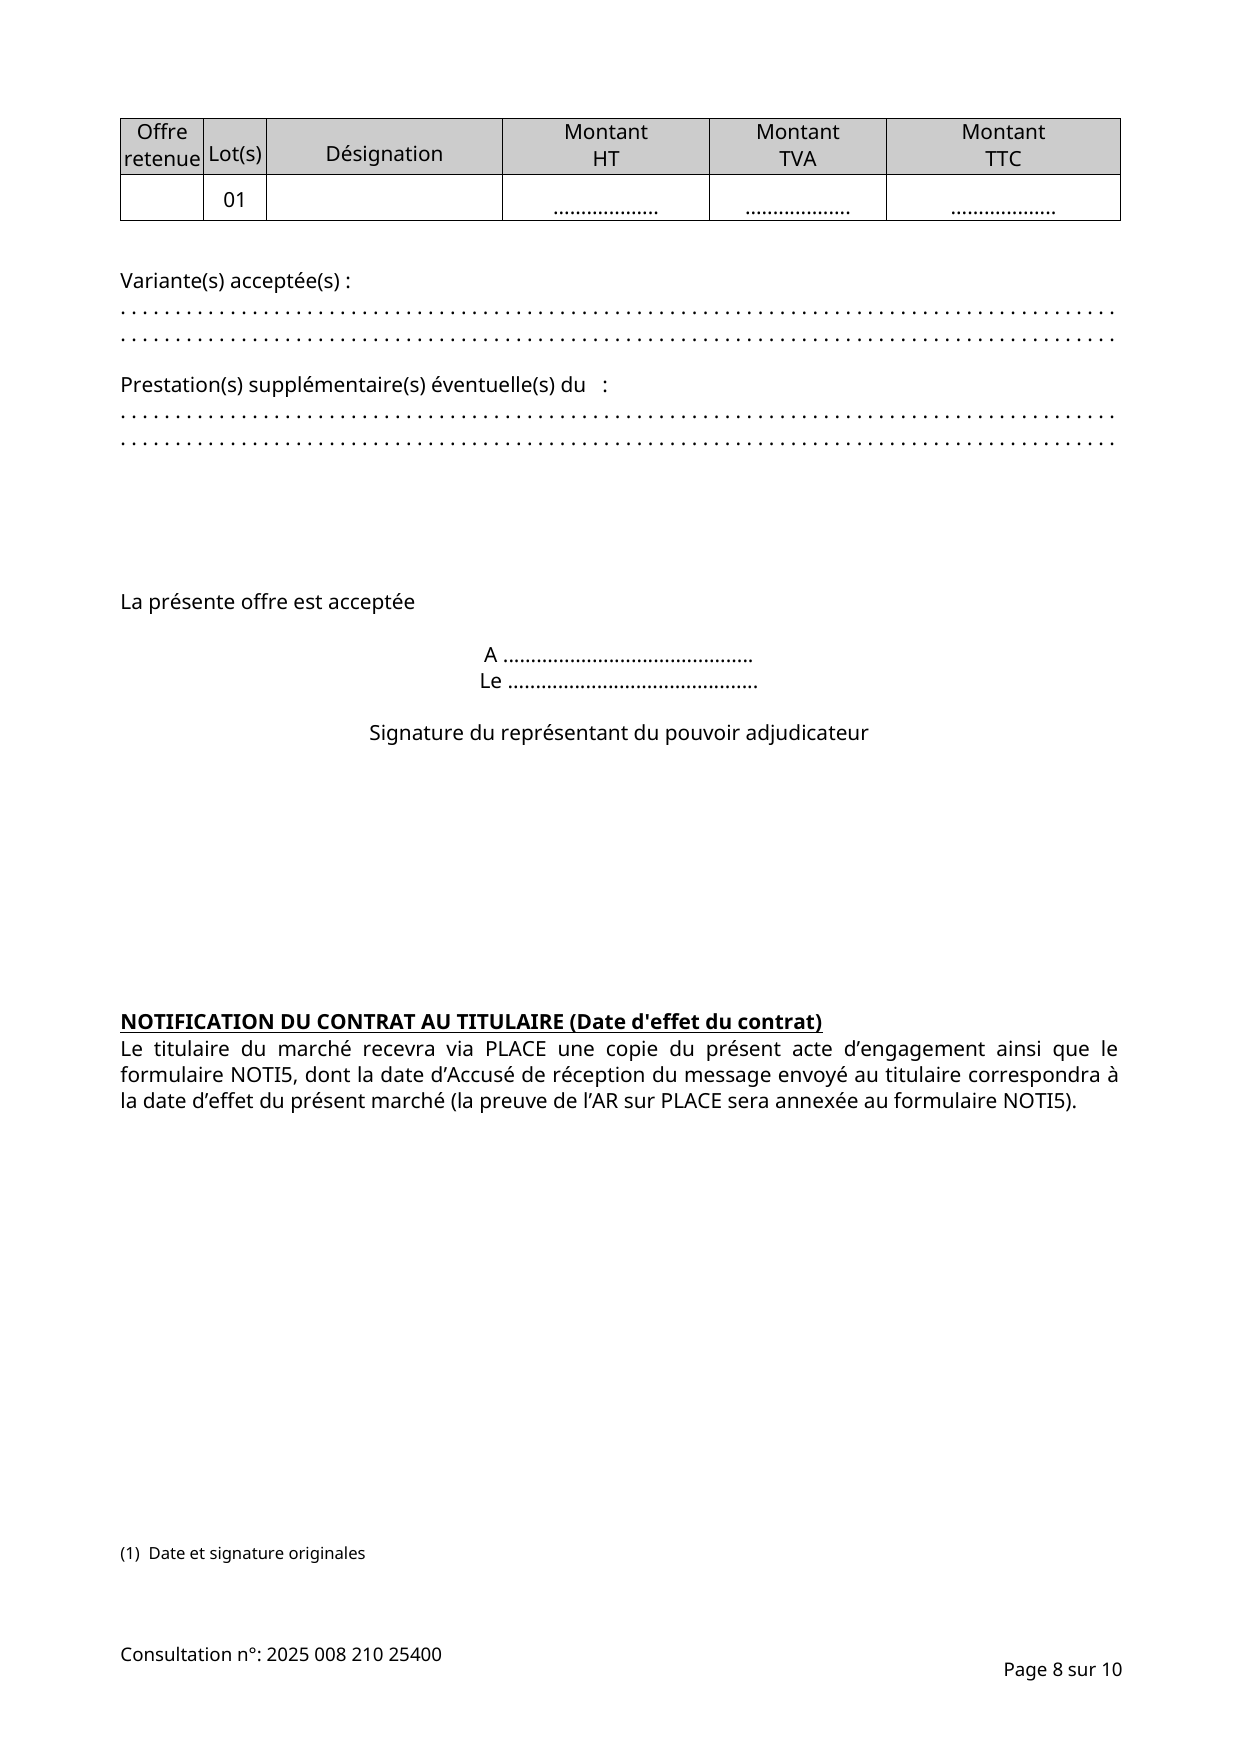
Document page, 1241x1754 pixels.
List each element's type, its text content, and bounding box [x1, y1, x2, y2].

table_cell Montant HT [503, 119, 709, 174]
table_cell ................... [503, 175, 709, 220]
table_cell Désignation [267, 119, 502, 174]
table_cell ................... [887, 175, 1120, 220]
table_cell Montant TTC [887, 119, 1120, 174]
text Variante(s) acceptée(s) : [120, 267, 1120, 293]
table_cell Lot(s) [204, 119, 266, 174]
text Le titulaire du marché recevra via PLACE une copie du présent acte d’engagement ainsi que le formulaire NOTI5, dont la date d’Accusé de réception du message envoyé au titulaire correspondra à la date d’effet du présent marché (la preuve de l’AR sur PLACE sera annexée au formulaire NOTI5). [120, 1035, 1120, 1114]
table_cell 01 [204, 175, 266, 220]
text . . . . . . . . . . . . . . . . . . . . . . . . . . . . . . . . . . . . . . . . . . . . . . . . . . . . . . . . . . . . . . . . . . . . . . . . . . . . . . . . . . . . . . . . . . . [120, 424, 1120, 450]
text La présente offre est acceptée [120, 588, 1120, 615]
table_cell ................... [710, 175, 886, 220]
text Prestation(s) supplémentaire(s) éventuelle(s) du : [120, 371, 1120, 398]
table_cell Montant TVA [710, 119, 886, 174]
table_cell [121, 175, 203, 220]
text . . . . . . . . . . . . . . . . . . . . . . . . . . . . . . . . . . . . . . . . . . . . . . . . . . . . . . . . . . . . . . . . . . . . . . . . . . . . . . . . . . . . . . . . . . . [120, 320, 1120, 346]
table_cell [267, 175, 502, 220]
text . . . . . . . . . . . . . . . . . . . . . . . . . . . . . . . . . . . . . . . . . . . . . . . . . . . . . . . . . . . . . . . . . . . . . . . . . . . . . . . . . . . . . . . . . . . [120, 293, 1120, 320]
text A ............................................. [120, 641, 1118, 667]
text NOTIFICATION DU CONTRAT AU TITULAIRE (Date d'effet du contrat) [120, 1009, 1120, 1035]
table_cell Offre retenue [121, 119, 203, 174]
text Le ............................................. [120, 667, 1118, 694]
text Signature du représentant du pouvoir adjudicateur [120, 719, 1118, 745]
text . . . . . . . . . . . . . . . . . . . . . . . . . . . . . . . . . . . . . . . . . . . . . . . . . . . . . . . . . . . . . . . . . . . . . . . . . . . . . . . . . . . . . . . . . . . [120, 398, 1120, 424]
